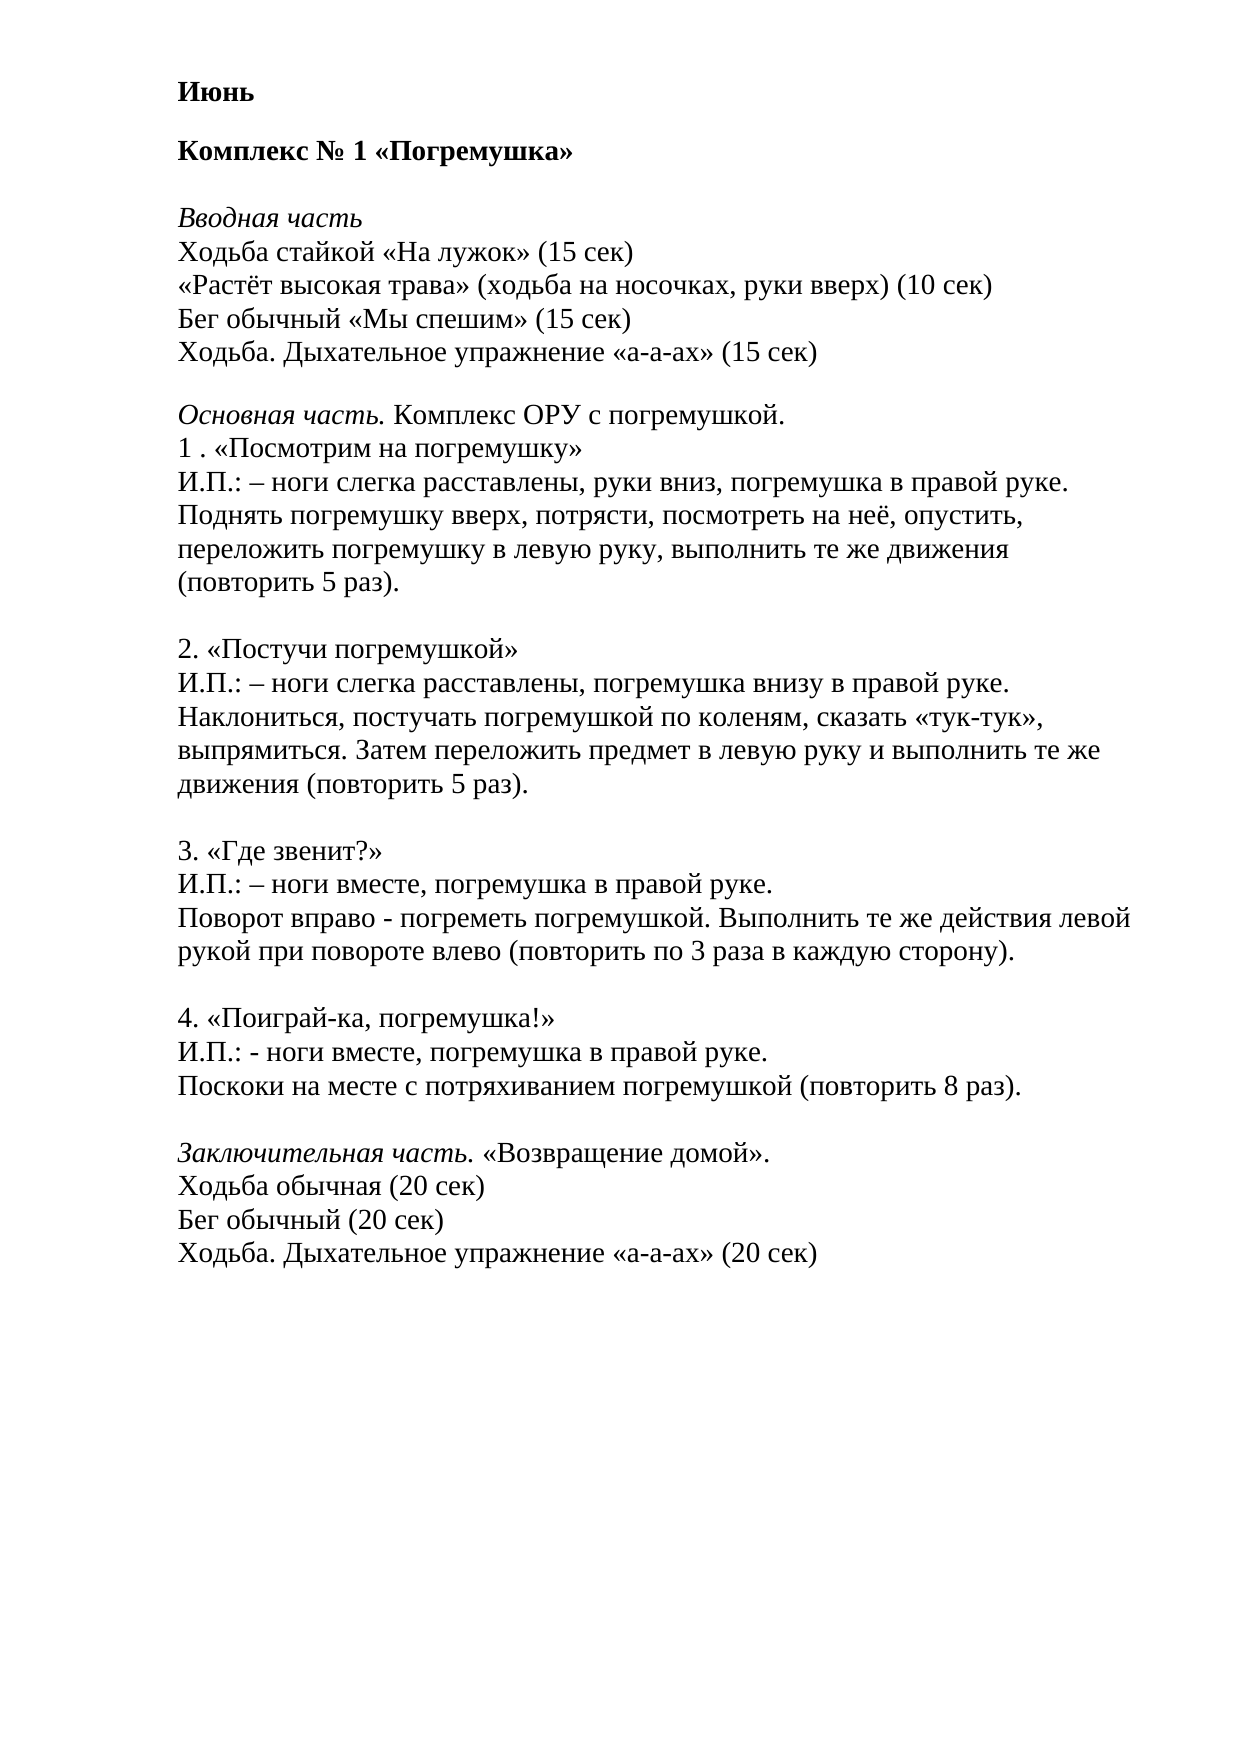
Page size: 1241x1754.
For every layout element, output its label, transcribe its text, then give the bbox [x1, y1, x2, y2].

text Основная часть. Комплекс ОРУ с погремушкой. [177, 397, 1152, 430]
text Поворот вправо - погреметь погремушкой. Выполнить те же действия левой рукой при повороте влево (повторить по 3 раза в каждую сторону). [177, 900, 1152, 967]
text И.П.: – ноги слегка расставлены, погремушка внизу в правой руке. [177, 665, 1152, 699]
text Вводная часть [177, 200, 1152, 234]
text И.П.: – ноги вместе, погремушка в правой руке. [177, 866, 1152, 900]
text Поскоки на месте с потряхиванием погремушкой (повторить 8 раз). [177, 1068, 1152, 1101]
text «Растёт высокая трава» (ходьба на носочках, руки вверх) (10 сек) [177, 267, 1152, 301]
text Ходьба обычная (20 сек) [177, 1168, 1152, 1202]
text Ходьба. Дыхательное упражнение «а-а-ах» (15 сек) [177, 334, 1152, 368]
text И.П.: – ноги слегка расставлены, руки вниз, погремушка в правой руке. [177, 464, 1152, 497]
text Наклониться, постучать погремушкой по коленям, сказать «тук-тук», выпрямиться. Затем переложить предмет в левую руку и выполнить те же движения (повторить 5 раз). [177, 699, 1152, 799]
text 1 . «Посмотрим на погремушку» [177, 430, 1152, 464]
text Июнь [177, 74, 1152, 107]
text Бег обычный «Мы спешим» (15 сек) [177, 301, 1152, 334]
text И.П.: - ноги вместе, погремушка в правой руке. [177, 1034, 1152, 1068]
text 4. «Поиграй-ка, погремушка!» [177, 1001, 1152, 1034]
text Бег обычный (20 сек) [177, 1202, 1152, 1235]
text Ходьба. Дыхательное упражнение «а-а-ах» (20 сек) [177, 1235, 1152, 1269]
text Поднять погремушку вверх, потрясти, посмотреть на неё, опустить, переложить погремушку в левую руку, выполнить те же движения (повторить 5 раз). [177, 497, 1152, 598]
text Комплекс № 1 «Погремушка» [177, 133, 1152, 167]
text Ходьба стайкой «На лужок» (15 сек) [177, 234, 1152, 267]
text Заключительная часть. «Возвращение домой». [177, 1135, 1152, 1168]
text 3. «Где звенит?» [177, 833, 1152, 866]
text 2. «Постучи погремушкой» [177, 632, 1152, 665]
